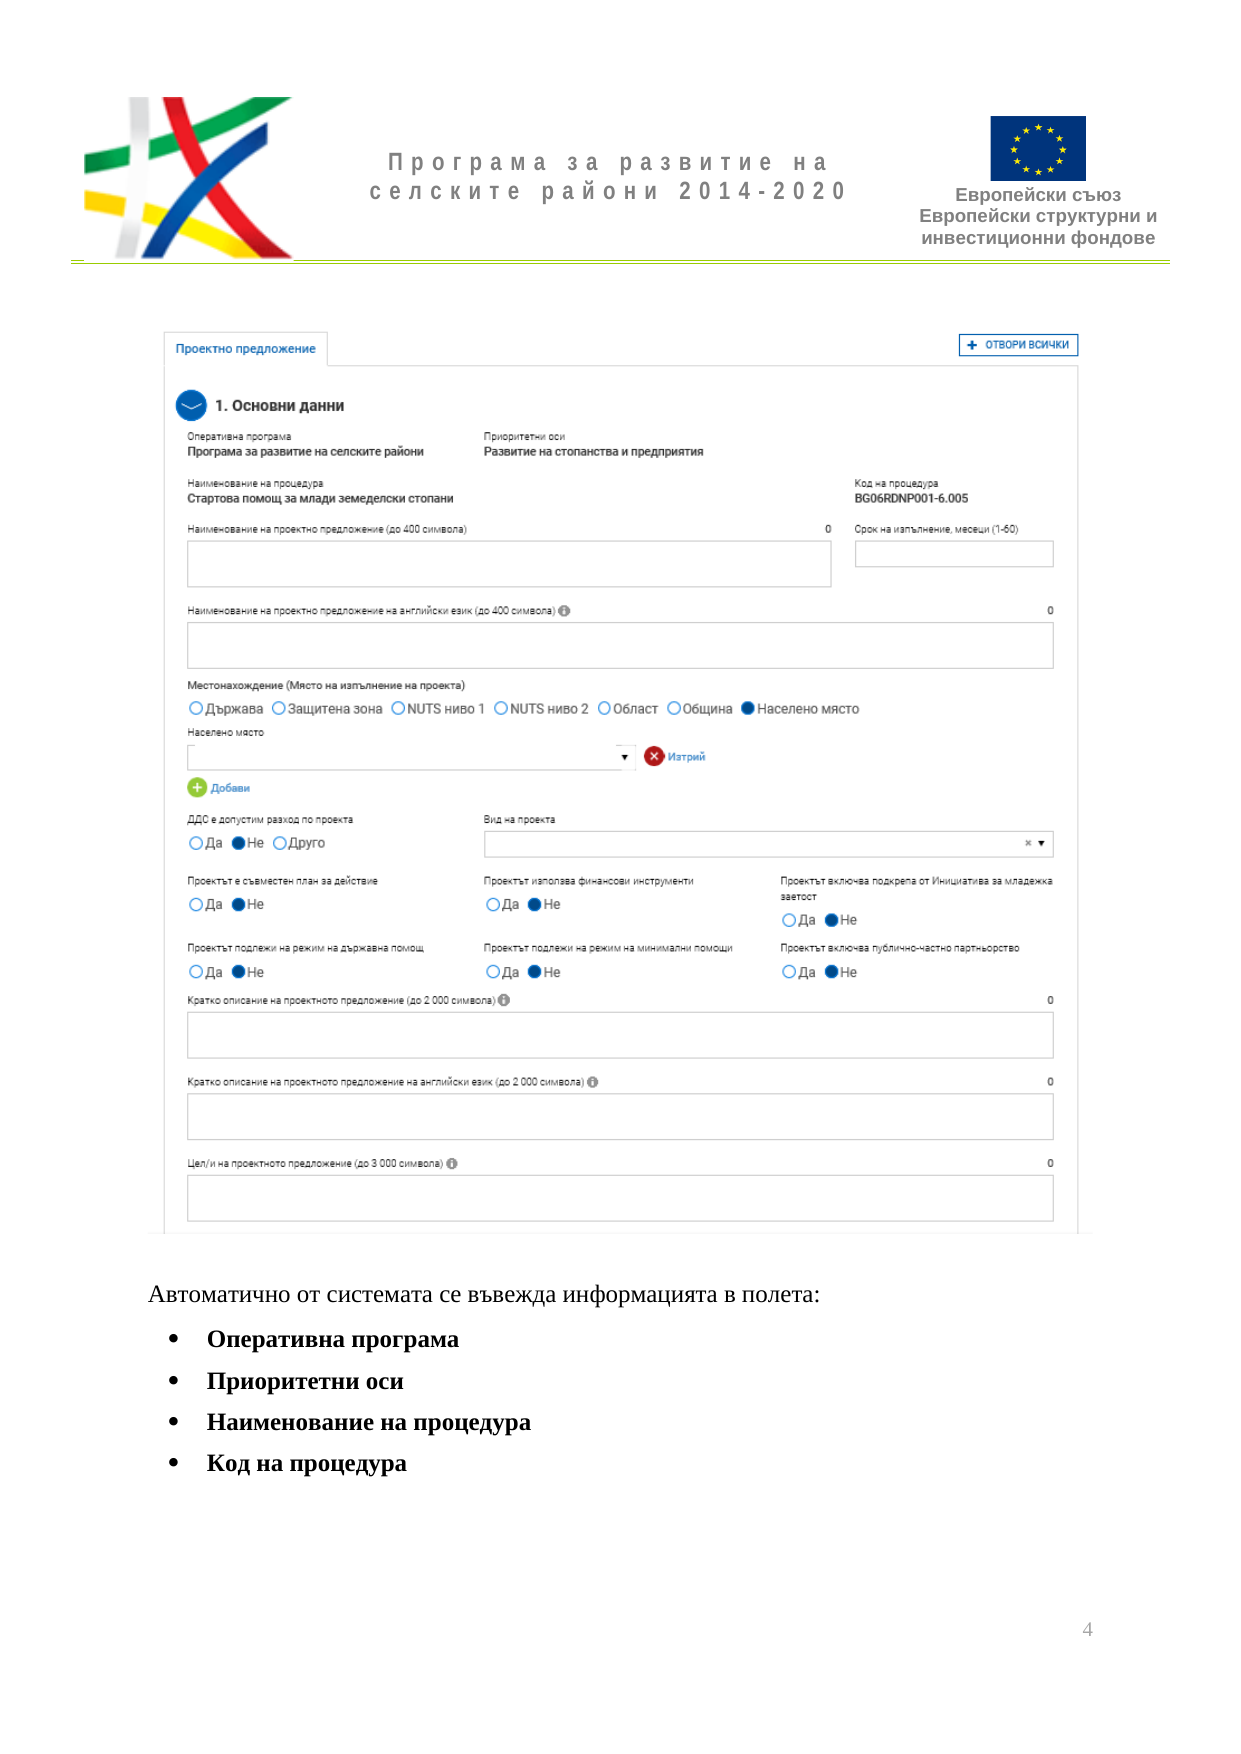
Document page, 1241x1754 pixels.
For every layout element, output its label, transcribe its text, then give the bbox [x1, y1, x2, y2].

list Наименование на процедура [169, 1407, 1093, 1436]
picture [84, 97, 294, 261]
list Код на процедура [169, 1448, 1093, 1477]
text Автоматично от системата се въвежда информацията в полета: [148, 1279, 1093, 1308]
list Приоритетни оси [169, 1366, 1093, 1394]
list Оперативна програма [169, 1324, 1093, 1353]
picture [147, 315, 1093, 1234]
